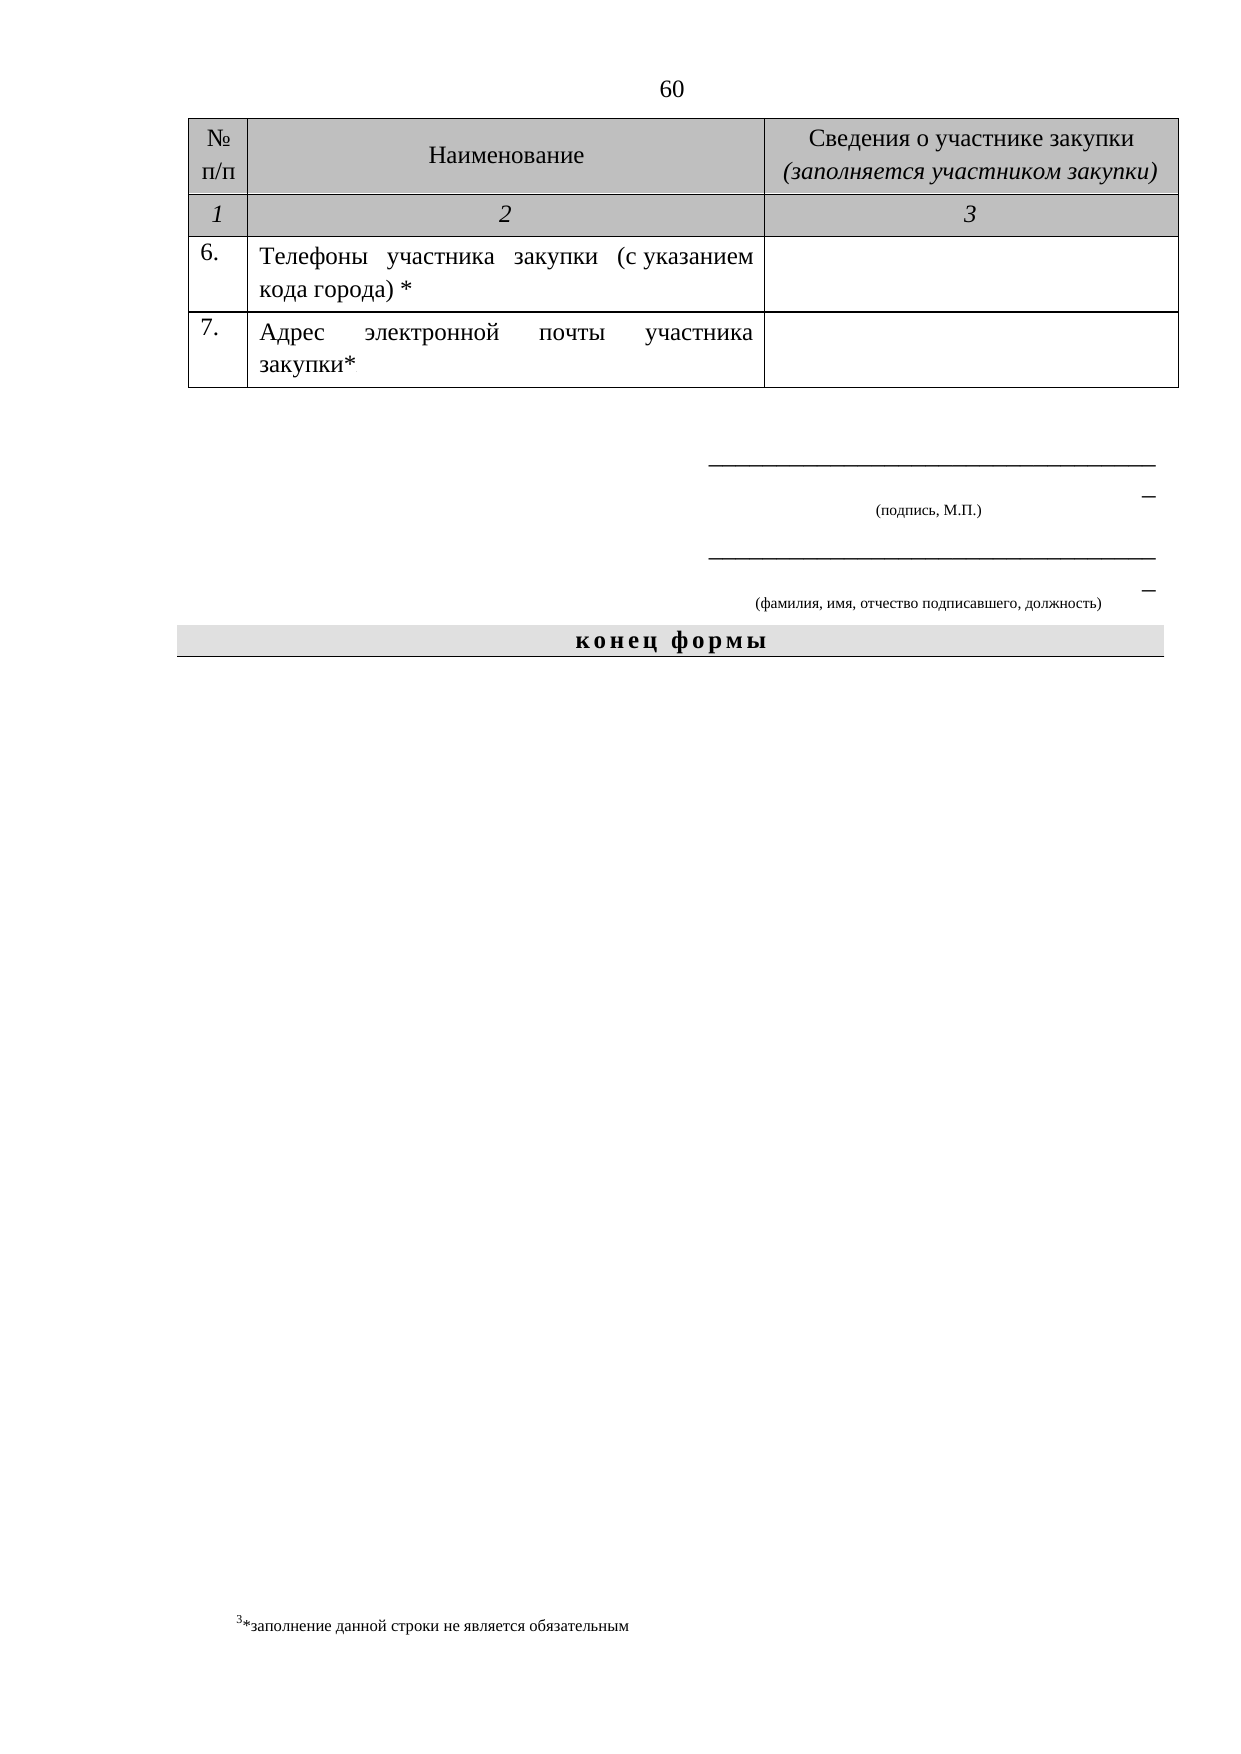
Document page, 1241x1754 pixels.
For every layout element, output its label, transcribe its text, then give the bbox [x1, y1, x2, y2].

table_cell 3 [765, 195, 1178, 236]
table_header Наименование [248, 119, 764, 193]
table_cell Телефоны участника закупки (с указанием кода города) * [248, 237, 764, 311]
table_header Сведения о участнике закупки (заполняется участником закупки) [765, 119, 1178, 193]
table_cell __________________________________ (фамилия, имя, отчество подписавшего, должность) [691, 532, 1167, 625]
table_cell [189, 237, 247, 311]
table_header № п/п [189, 119, 247, 193]
table_cell [189, 313, 247, 387]
text конец формы [177, 625, 1164, 656]
table_header __________________________________ (подпись, М.П.) [691, 407, 1167, 532]
table_cell Адрес электронной почты участника закупки* [248, 313, 764, 387]
table_cell 1 [189, 195, 247, 236]
table_cell [765, 313, 1178, 387]
table_cell [765, 237, 1178, 311]
table_cell 2 [248, 195, 764, 236]
